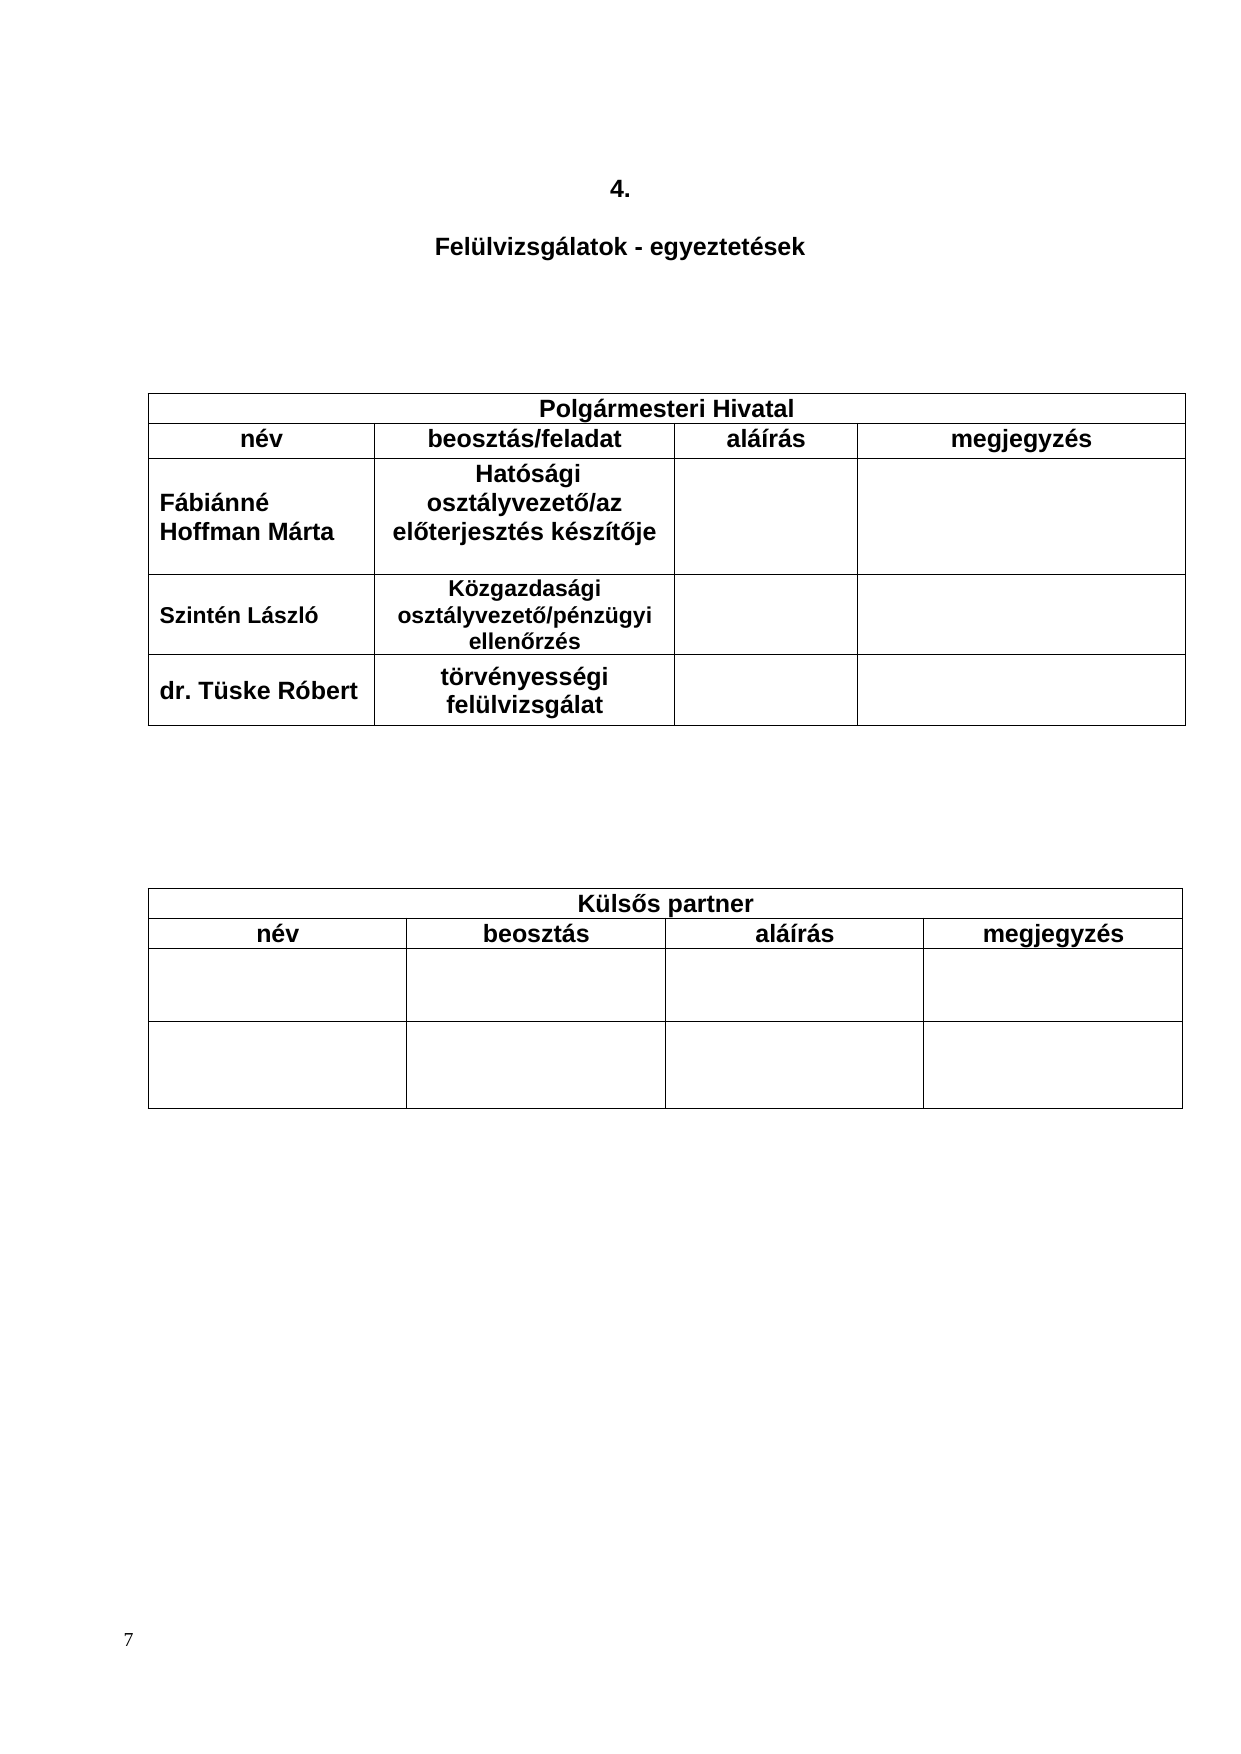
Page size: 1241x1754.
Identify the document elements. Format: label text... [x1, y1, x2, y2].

table_cell név [149, 424, 374, 458]
table_cell megjegyzés [858, 424, 1185, 458]
table_header Külsős partner [149, 889, 1182, 918]
table_cell név [149, 919, 406, 947]
table_cell beosztás [407, 919, 665, 947]
table_cell törvényességi felülvizsgálat [375, 655, 674, 725]
table_header Polgármesteri Hivatal [149, 394, 1185, 423]
text 4. [148, 174, 1093, 203]
table_cell [924, 1022, 1182, 1107]
table_cell beosztás/feladat [375, 424, 674, 458]
table_cell [407, 1022, 665, 1107]
table_cell Hatósági osztályvezető/az előterjesztés készítője [375, 459, 674, 574]
table_cell [675, 459, 857, 574]
table_cell [666, 949, 923, 1021]
text Felülvizsgálatok - egyeztetések [148, 231, 1093, 260]
table_cell [407, 949, 665, 1021]
table_cell [858, 655, 1185, 725]
table_cell [666, 1022, 923, 1107]
table_cell Szintén László [149, 575, 374, 654]
table_cell [675, 655, 857, 725]
table_cell Fábiánné Hoffman Márta [149, 459, 374, 574]
table_cell megjegyzés [924, 919, 1182, 947]
table_cell [149, 949, 406, 1021]
table_cell [858, 459, 1185, 574]
table_cell [675, 575, 857, 654]
table_cell [149, 1022, 406, 1107]
table_cell aláírás [675, 424, 857, 458]
table_cell [858, 575, 1185, 654]
table_cell aláírás [666, 919, 923, 947]
table_cell dr. Tüske Róbert [149, 655, 374, 725]
table_cell Közgazdasági osztályvezető/pénzügyi ellenőrzés [375, 575, 674, 654]
table_cell [924, 949, 1182, 1021]
